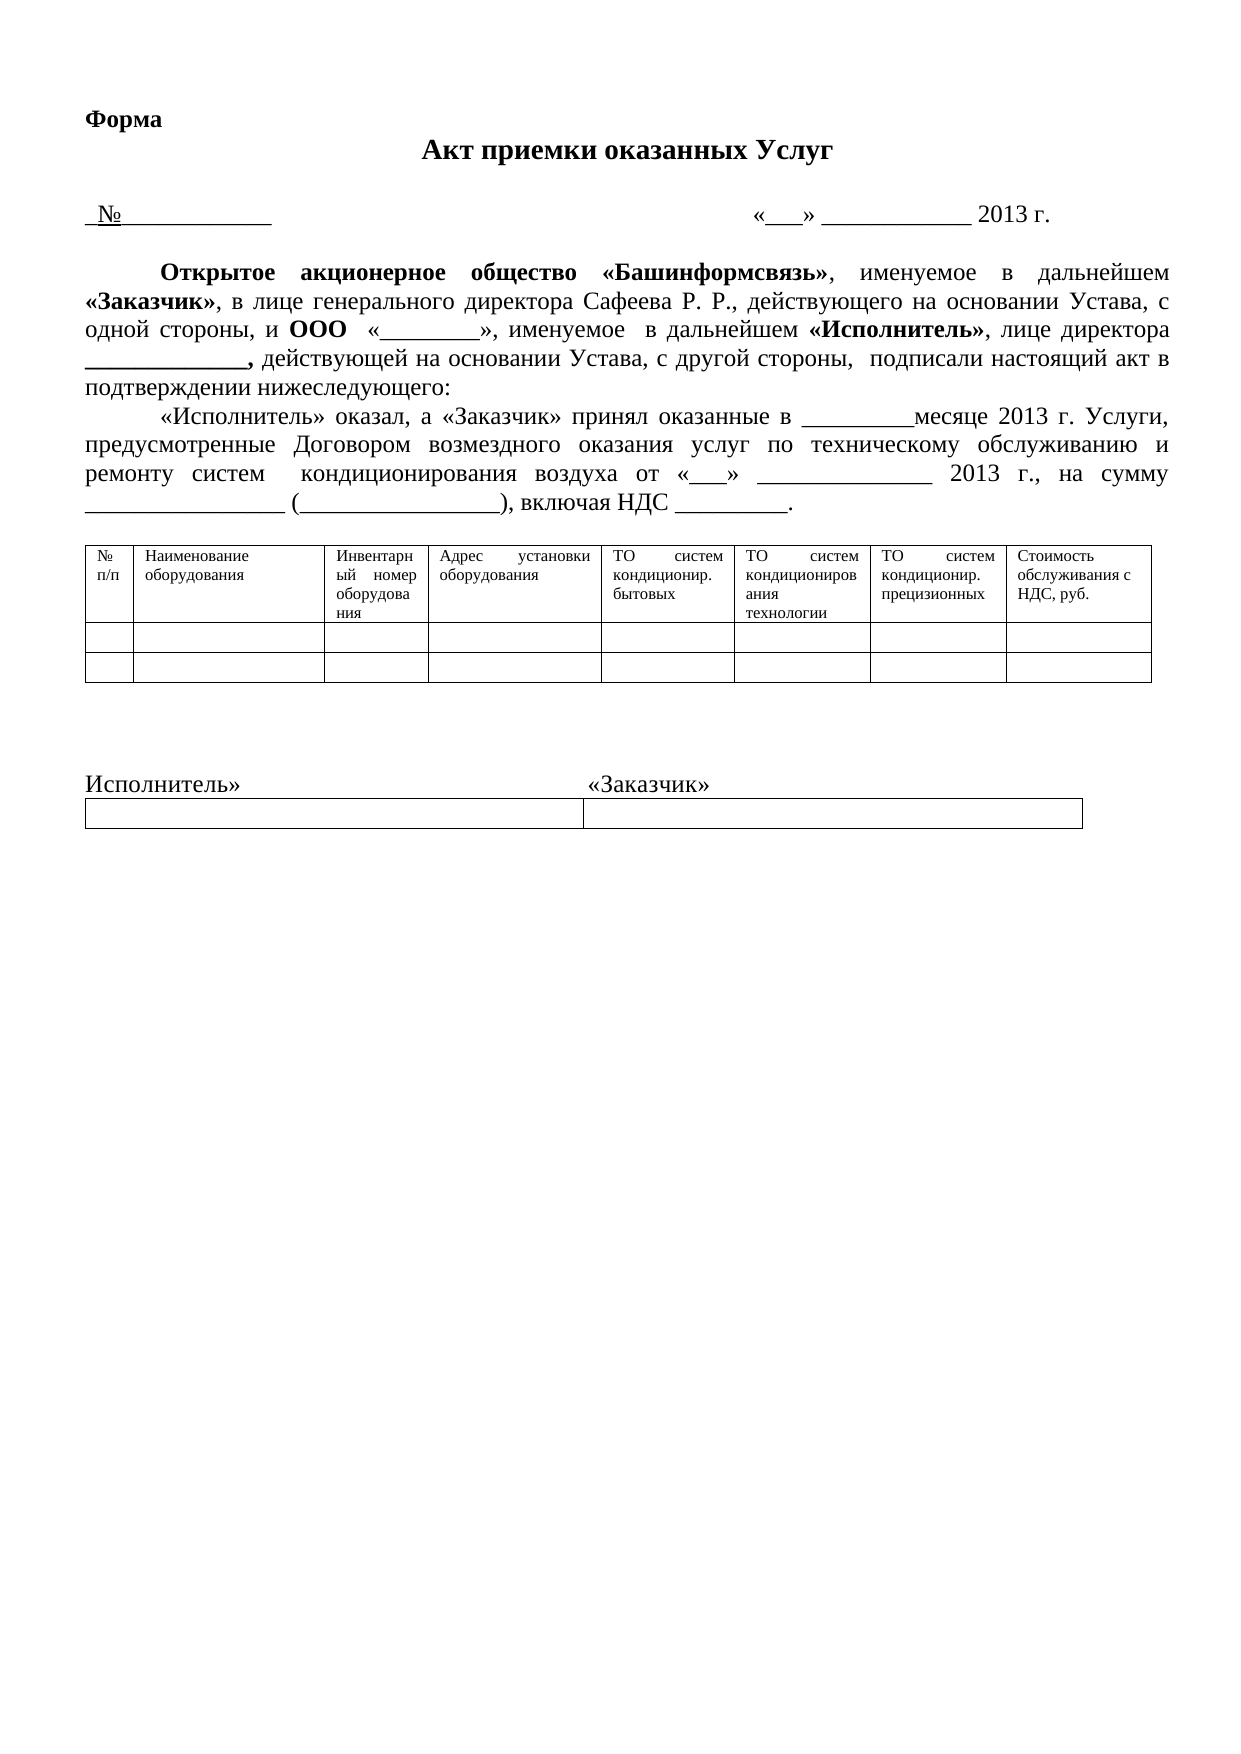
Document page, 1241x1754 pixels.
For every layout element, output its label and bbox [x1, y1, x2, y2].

table_cell [74, 75, 1181, 1448]
